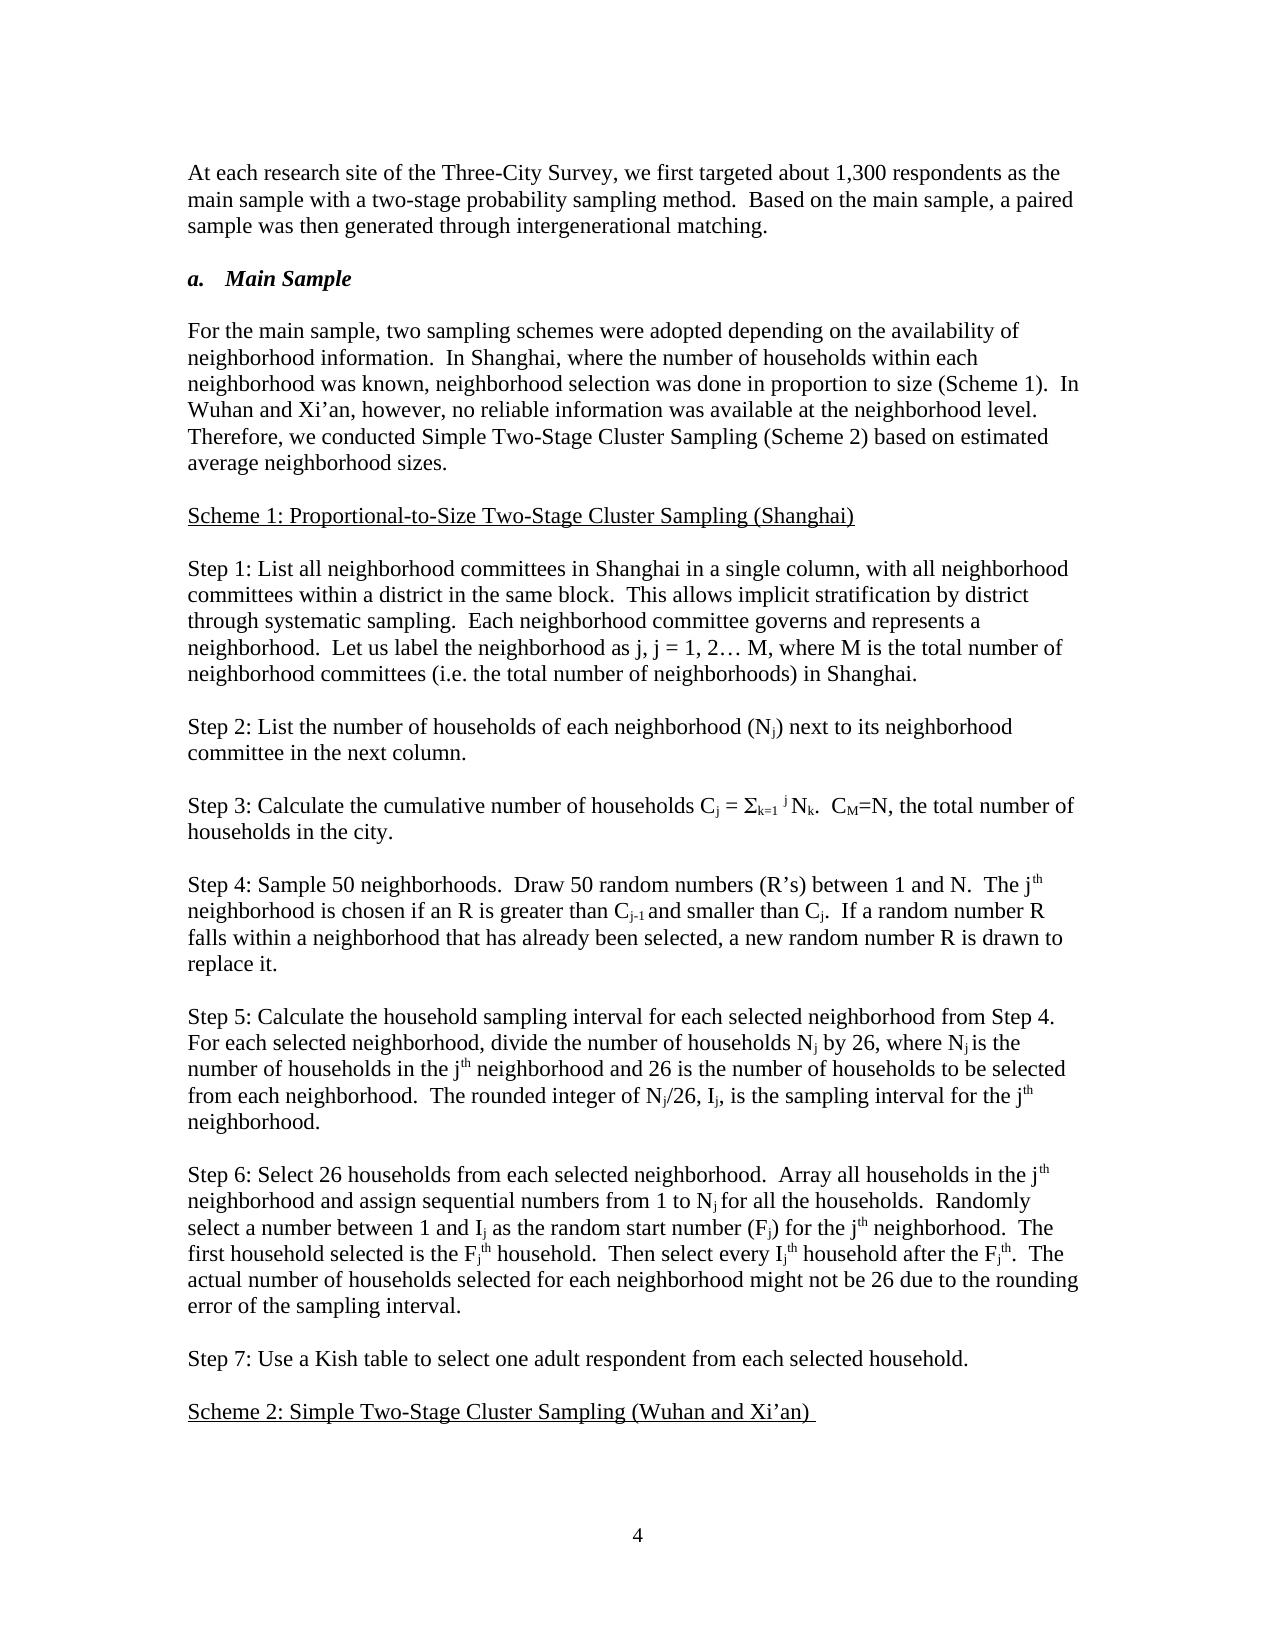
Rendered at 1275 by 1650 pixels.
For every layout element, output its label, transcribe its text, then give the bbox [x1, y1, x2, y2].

text Step 2: List the number of households of each neighborhood (Nj) next to its neighborhood committee in the next column. [187, 713, 1087, 766]
text Step 1: List all neighborhood committees in in a single column, with all neighborhood committees within a district in the same block. This allows implicit stratification by district through systematic sampling. Each neighborhood committee governs and represents a neighborhood. Let us label the neighborhood as j, j = 1, 2… M, where M is the total number of neighborhood committees (i.e. the total number of neighborhoods) in Shanghai. [187, 555, 1087, 686]
text Step 7: Use a table to select one adult respondent from each selected household. [187, 1345, 1087, 1372]
text Scheme 1: Proportional-to-Size Two-Stage Cluster Sampling () [187, 502, 1087, 528]
text Step 3: Calculate the cumulative number of households Cj = k=1 j Nk. CM=N, the total number of households in the city. [187, 792, 1087, 844]
text Step 6: Select 26 households from each selected neighborhood. Array all households in the jth neighborhood and assign sequential numbers from 1 to Nj for all the households. Randomly select a number between 1 and Ij as the random start number (Fj) for the jth neighborhood. The first household selected is the Fjth household. Then select every Ijth household after the Fjth. The actual number of households selected for each neighborhood might not be 26 due to the rounding error of the sampling interval. [187, 1161, 1087, 1319]
list At each research site of the Three-City Survey, we first targeted about 1,300 respondents as the main sample with a two-stage probability sampling method. Based on the main sample, a paired sample was then generated through intergenerational matching. [187, 159, 1087, 238]
text Step 4: Sample 50 neighborhoods. Draw 50 random numbers (R’s) between 1 and N. The jth neighborhood is chosen if an R is greater than Cj-1 and smaller than Cj. If a random number R falls within a neighborhood that has already been selected, a new random number R is drawn to replace it. [187, 871, 1087, 976]
list Main Sample [187, 265, 1087, 291]
text Step 5: Calculate the household sampling interval for each selected neighborhood from Step 4. For each selected neighborhood, divide the number of households Nj by 26, where Nj is the number of households in the jth neighborhood and 26 is the number of households to be selected from each neighborhood. The rounded integer of Nj/26, Ij, is the sampling interval for the jth neighborhood. [187, 1003, 1087, 1134]
list For the main sample, two sampling schemes were adopted depending on the availability of neighborhood information. In , where the number of households within each neighborhood was known, neighborhood selection was done in proportion to size (Scheme 1). In and , however, no reliable information was available at the neighborhood level. Therefore, we conducted Simple Two-Stage Cluster Sampling (Scheme 2) based on estimated average neighborhood sizes. [187, 317, 1087, 476]
text Scheme 2: Simple Two-Stage Cluster Sampling ( and ) [187, 1398, 1087, 1424]
